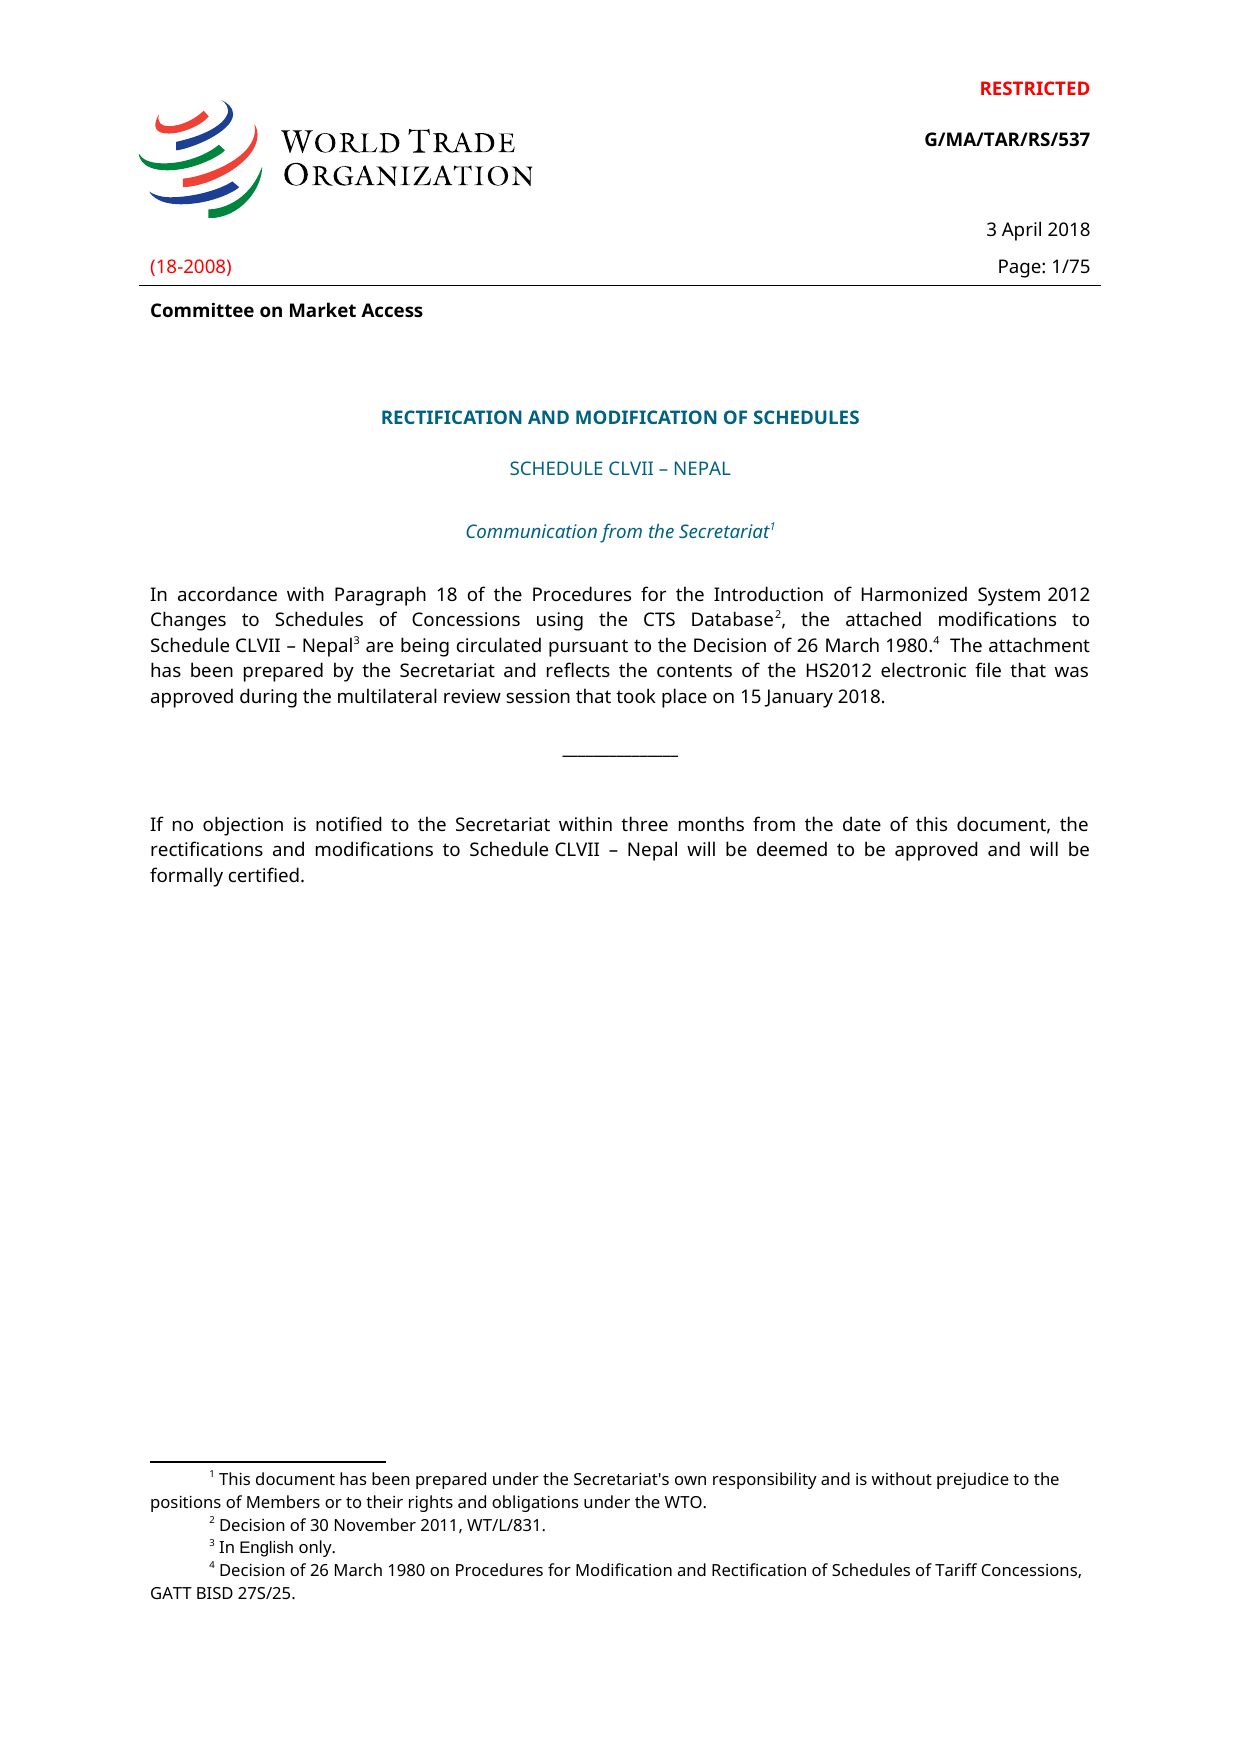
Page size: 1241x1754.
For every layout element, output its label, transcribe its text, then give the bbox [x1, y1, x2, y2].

title SCHEDULE CLVII – nepal [150, 455, 1090, 481]
text In accordance with Paragraph 18 of the Procedures for the Introduction of Harmonized System 2012 Changes to Schedules of Concessions using the CTS Database, the attached modifications to Schedule CLVII – Nepal are being circulated pursuant to the Decision of 26 March 1980. The attachment has been prepared by the Secretariat and reflects the contents of the HS2012 electronic file that was approved during the multilateral review session that took place on 15 January 2018. [150, 581, 1090, 709]
text _______________ [150, 734, 1090, 760]
title Communication from the Secretariat [150, 518, 1090, 544]
text If no objection is notified to the Secretariat within three months from the date of this document, the rectifications and modifications to Schedule CLVII – Nepal will be deemed to be approved and will be formally certified. [150, 811, 1090, 887]
title rectification and modification of schedules [150, 405, 1090, 430]
